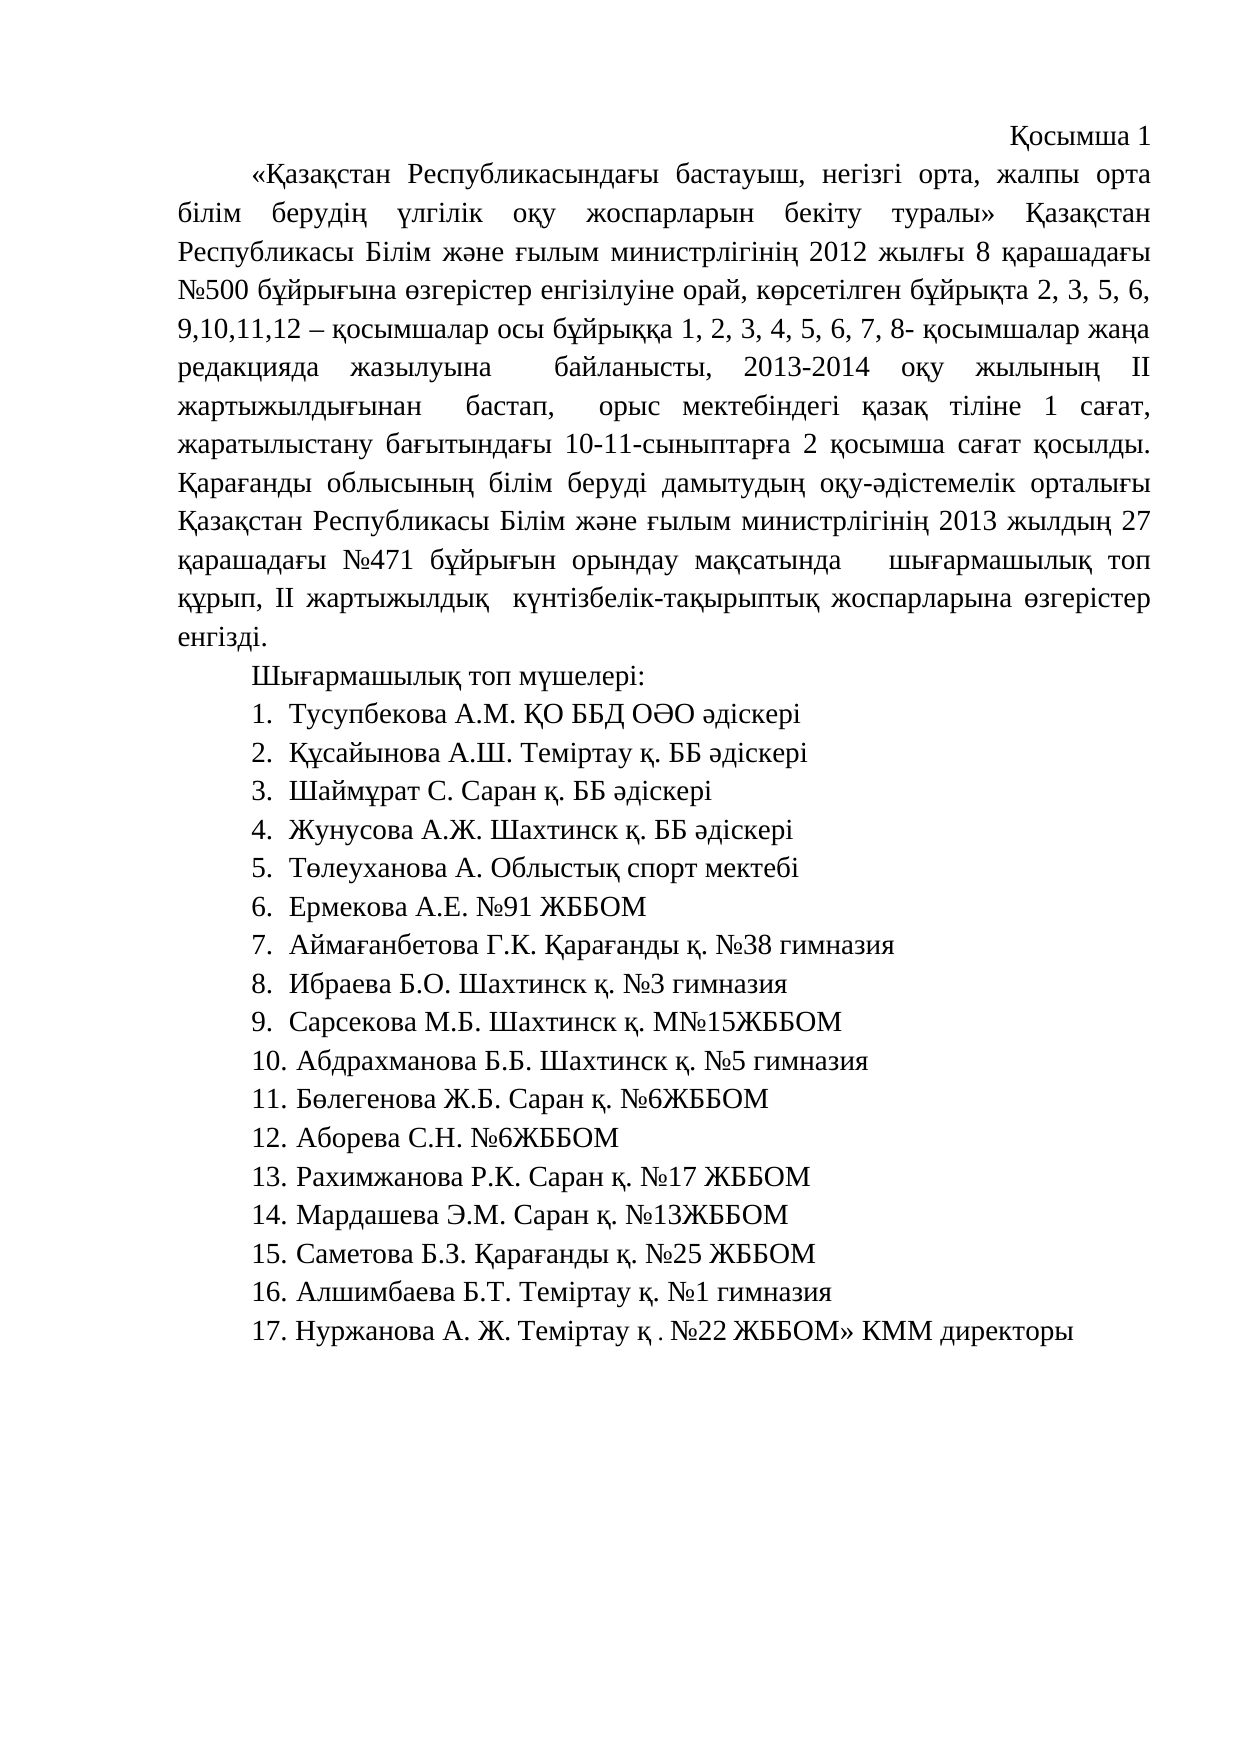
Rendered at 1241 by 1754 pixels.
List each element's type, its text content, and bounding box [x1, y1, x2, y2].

list Ермекова А.Е. №91 ЖББОМ [251, 889, 1152, 922]
list Саметова Б.З. Қарағанды қ. №25 ЖББОМ [251, 1236, 1152, 1269]
list Төлеуханова А. Облыстық спорт мектебі [251, 850, 1152, 884]
list Рахимжанова Р.К. Саран қ. №17 ЖББОМ [251, 1159, 1152, 1192]
list Бөлегенова Ж.Б. Саран қ. №6ЖББОМ [251, 1082, 1152, 1115]
list Абдрахманова Б.Б. Шахтинск қ. №5 гимназия [251, 1043, 1152, 1077]
text Қосымша 1 [177, 118, 1152, 152]
text Шығармашылық топ мүшелері: [177, 658, 1152, 691]
list Тусупбекова А.М. ҚО ББД ОӘО әдіскері [251, 696, 1152, 730]
list Құсайынова А.Ш. Теміртау қ. ББ әдіскері [251, 735, 1152, 768]
list Мардашева Э.М. Саран қ. №13ЖББОМ [251, 1197, 1152, 1231]
list Ибраева Б.О. Шахтинск қ. №3 гимназия [251, 966, 1152, 999]
text «Қазақстан Республикасындағы бастауыш, негізгі орта, жалпы орта білім берудің үлгілік оқу жоспарларын бекіту туралы» Қазақстан Республикасы Білім және ғылым министрлігінің 2012 жылғы 8 қарашадағы №500 бұйрығына өзгерістер енгізілуіне орай, көрсетілген бұйрықта 2, 3, 5, 6, 9,10,11,12 – қосымшалар осы бұйрыққа 1, 2, 3, 4, 5, 6, 7, 8- қосымшалар жаңа редакцияда жазылуына байланысты, 2013-2014 оқу жылының ІІ жартыжылдығынан бастап, орыс мектебіндегі қазақ тіліне 1 сағат, жаратылыстану бағытындағы 10-11-сыныптарға 2 қосымша сағат қосылды. Қарағанды облысының білім беруді дамытудың оқу-әдістемелік орталығы Қазақстан Республикасы Білім және ғылым министрлігінің 2013 жылдың 27 қарашадағы №471 бұйрығын орындау мақсатында шығармашылық топ құрып, ІІ жартыжылдық күнтізбелік-тақырыптық жоспарларына өзгерістер енгізді. [177, 157, 1152, 653]
list Сарсекова М.Б. Шахтинск қ. М№15ЖББОМ [251, 1004, 1152, 1038]
list Алшимбаева Б.Т. Теміртау қ. №1 гимназия [251, 1274, 1152, 1308]
list Жунусова А.Ж. Шахтинск қ. ББ әдіскері [251, 812, 1152, 845]
list Шаймұрат С. Саран қ. ББ әдіскері [251, 773, 1152, 807]
list Нуржанова А. Ж. Теміртау қ . №22 ЖББОМ» КММ директоры [251, 1313, 1152, 1346]
list Аймағанбетова Г.К. Қарағанды қ. №38 гимназия [251, 927, 1152, 961]
list Аборева С.Н. №6ЖББОМ [251, 1120, 1152, 1154]
